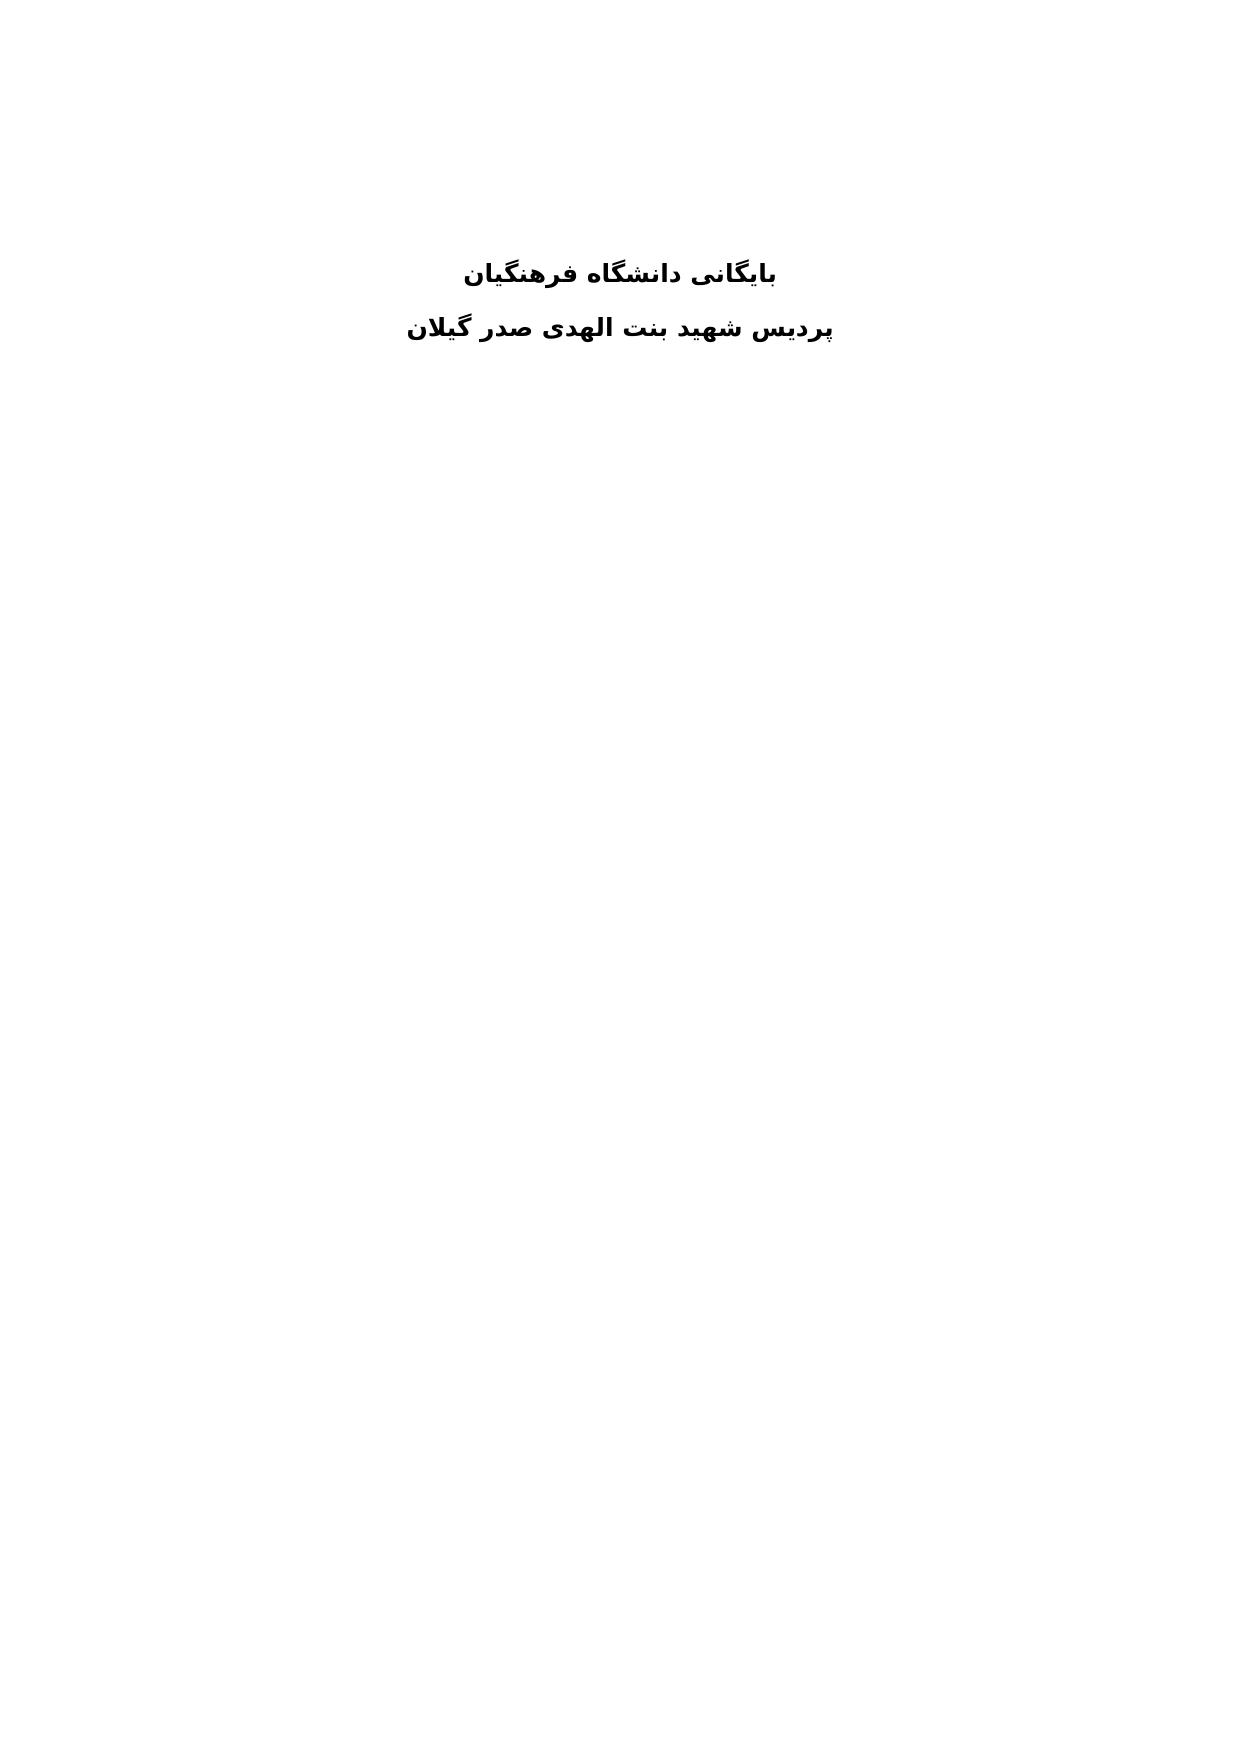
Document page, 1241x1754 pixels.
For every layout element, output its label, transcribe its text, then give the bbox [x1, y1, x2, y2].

text بایگانی دانشگاه فرهنگیان [150, 259, 1090, 288]
text پردیس شهید بنت الهدی صدر گیلان [150, 313, 1090, 342]
